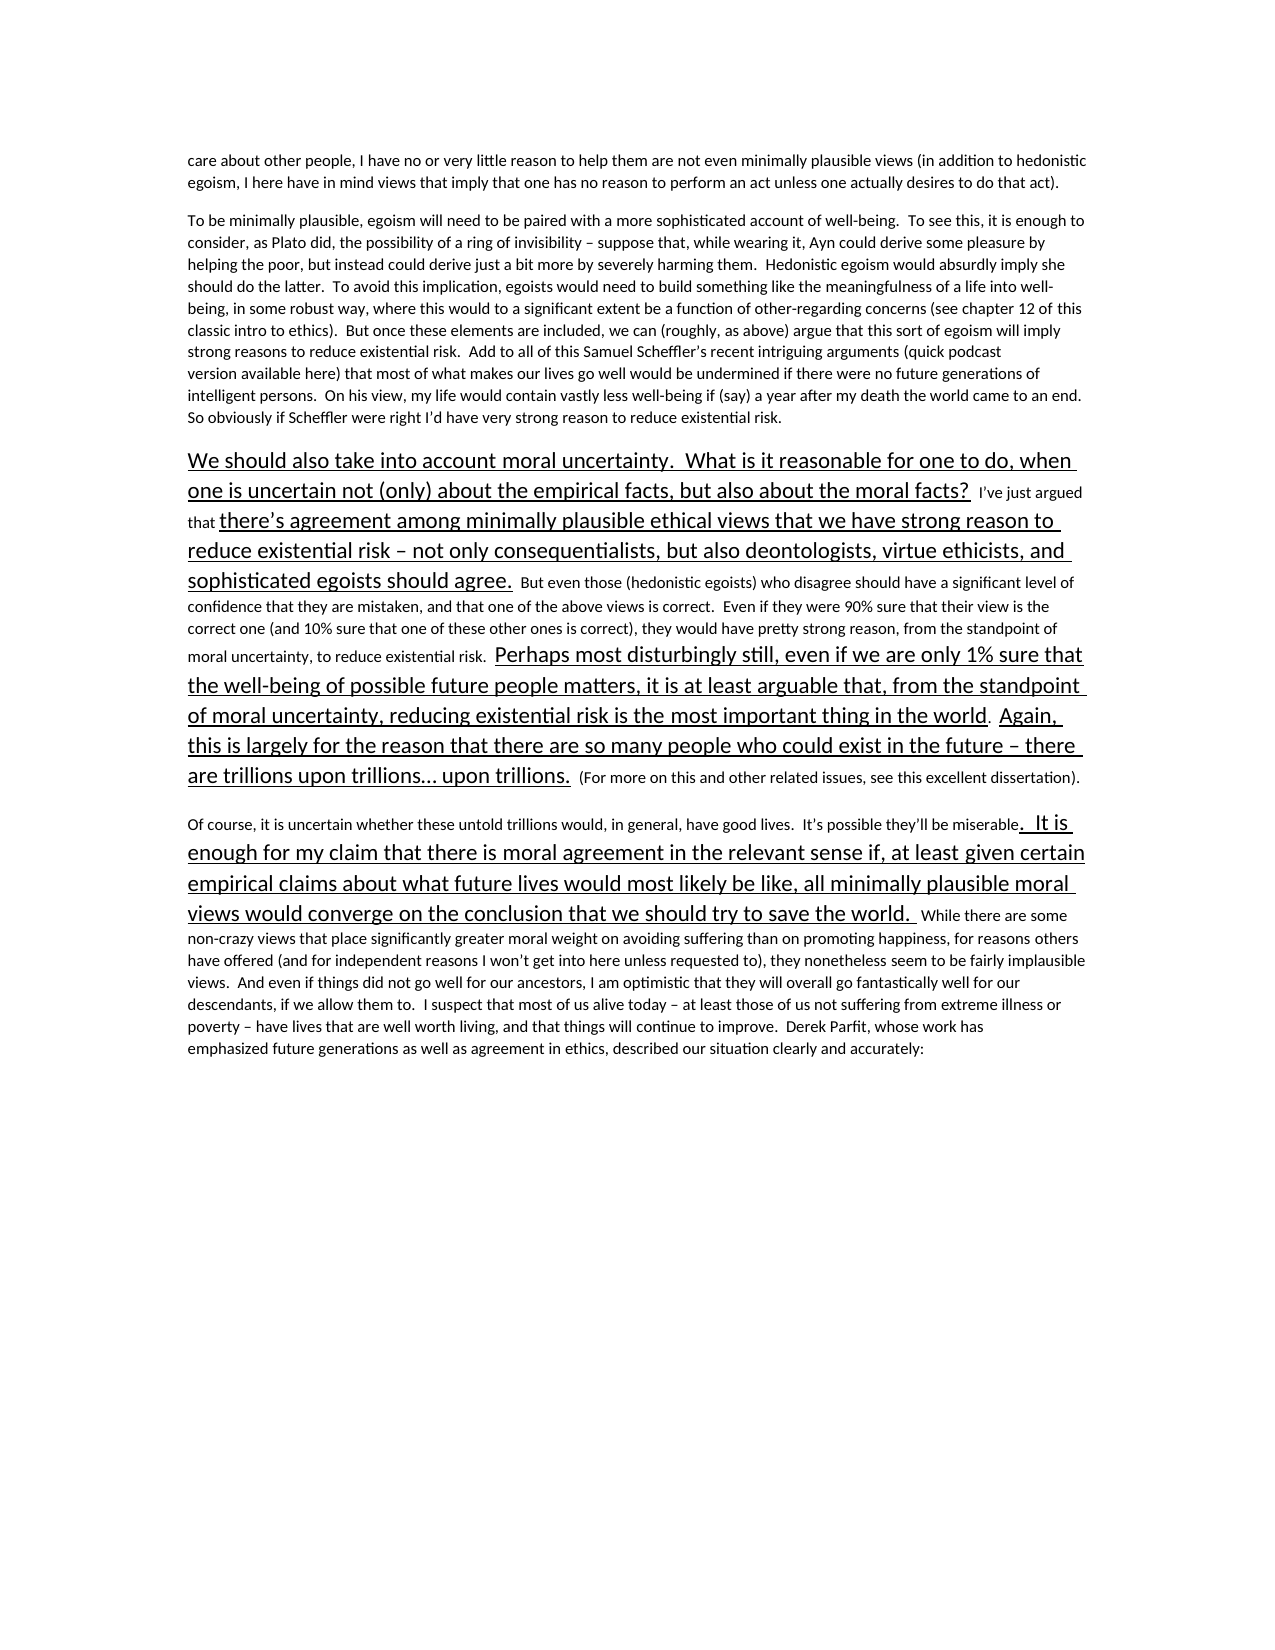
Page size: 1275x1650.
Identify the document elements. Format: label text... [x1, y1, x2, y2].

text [187, 150, 1087, 192]
text Of course, it is uncertain whether these untold trillions would, in general, have good lives. It’s possible they’ll be miserable. It is enough for my claim that there is moral agreement in the relevant sense if, at least given certain empirical claims about what future lives would most likely be like, all minimally plausible moral views would converge on the conclusion that we should try to save the world. While there are some non-crazy views that place significantly greater moral weight on avoiding suffering than on promoting happiness, for reasons others have offered (and for independent reasons I won’t get into here unless requested to), they nonetheless seem to be fairly implausible views. And even if things did not go well for our ancestors, I am optimistic that they will overall go fantastically well for our descendants, if we allow them to. I suspect that most of us alive today – at least those of us not suffering from extreme illness or poverty – have lives that are well worth living, and that things will continue to improve. Derek Parfit, whose work has emphasized future generations as well as agreement in ethics, described our situation clearly and accurately: [187, 808, 1087, 1058]
text We should also take into account moral uncertainty. What is it reasonable for one to do, when one is uncertain not (only) about the empirical facts, but also about the moral facts? I’ve just argued that there’s agreement among minimally plausible ethical views that we have strong reason to reduce existential risk – not only consequentialists, but also deontologists, virtue ethicists, and sophisticated egoists should agree. But even those (hedonistic egoists) who disagree should have a significant level of confidence that they are mistaken, and that one of the above views is correct. Even if they were 90% sure that their view is the correct one (and 10% sure that one of these other ones is correct), they would have pretty strong reason, from the standpoint of moral uncertainty, to reduce existential risk. Perhaps most disturbingly still, even if we are only 1% sure that the well-being of possible future people matters, it is at least arguable that, from the standpoint of moral uncertainty, reducing existential risk is the most important thing in the world. Again, this is largely for the reason that there are so many people who could exist in the future – there are trillions upon trillions… upon trillions. (For more on this and other related issues, see this excellent dissertation). [187, 696, 1087, 789]
text To be minimally plausible, egoism will need to be paired with a more sophisticated account of well-being. To see this, it is enough to consider, as Plato did, the possibility of a ring of invisibility – suppose that, while wearing it, Ayn could derive some pleasure by helping the poor, but instead could derive just a bit more by severely harming them. Hedonistic egoism would absurdly imply she should do the latter. To avoid this implication, egoists would need to build something like the meaningfulness of a life into well-being, in some robust way, where this would to a significant extent be a function of other-regarding concerns (see chapter 12 of this classic intro to ethics). But once these elements are included, we can (roughly, as above) argue that this sort of egoism will imply strong reasons to reduce existential risk. Add to all of this Samuel Scheffler’s recent intriguing arguments (quick podcast version available here) that most of what makes our lives go well would be undermined if there were no future generations of intelligent persons. On his view, my life would contain vastly less well-being if (say) a year after my death the world came to an end. So obviously if Scheffler were right I’d have very strong reason to reduce existential risk. [187, 210, 1087, 428]
text We should also take into account moral uncertainty. What is it reasonable for one to do, when one is uncertain not (only) about the empirical facts, but also about the moral facts? I’ve just argued that there’s agreement among minimally plausible ethical views that we have strong reason to reduce existential risk – not only consequentialists, but also deontologists, virtue ethicists, and sophisticated egoists should agree. But even those (hedonistic egoists) who disagree should have a significant level of confidence that they are mistaken, and that one of the above views is correct. Even if they were 90% sure that their view is the correct one (and 10% sure that one of these other ones is correct), they would have pretty strong reason, from the standpoint of moral uncertainty, to reduce existential risk. Perhaps most disturbingly still, even if we are only 1% sure that the well-being of possible future people matters, it is at least arguable that, from the standpoint of moral uncertainty, reducing existential risk is the most important thing in the world. Again, this is largely for the reason that there are so many people who could exist in the future – there are trillions upon trillions… upon trillions. (For more on this and other related issues, see this excellent dissertation). [187, 446, 1087, 695]
